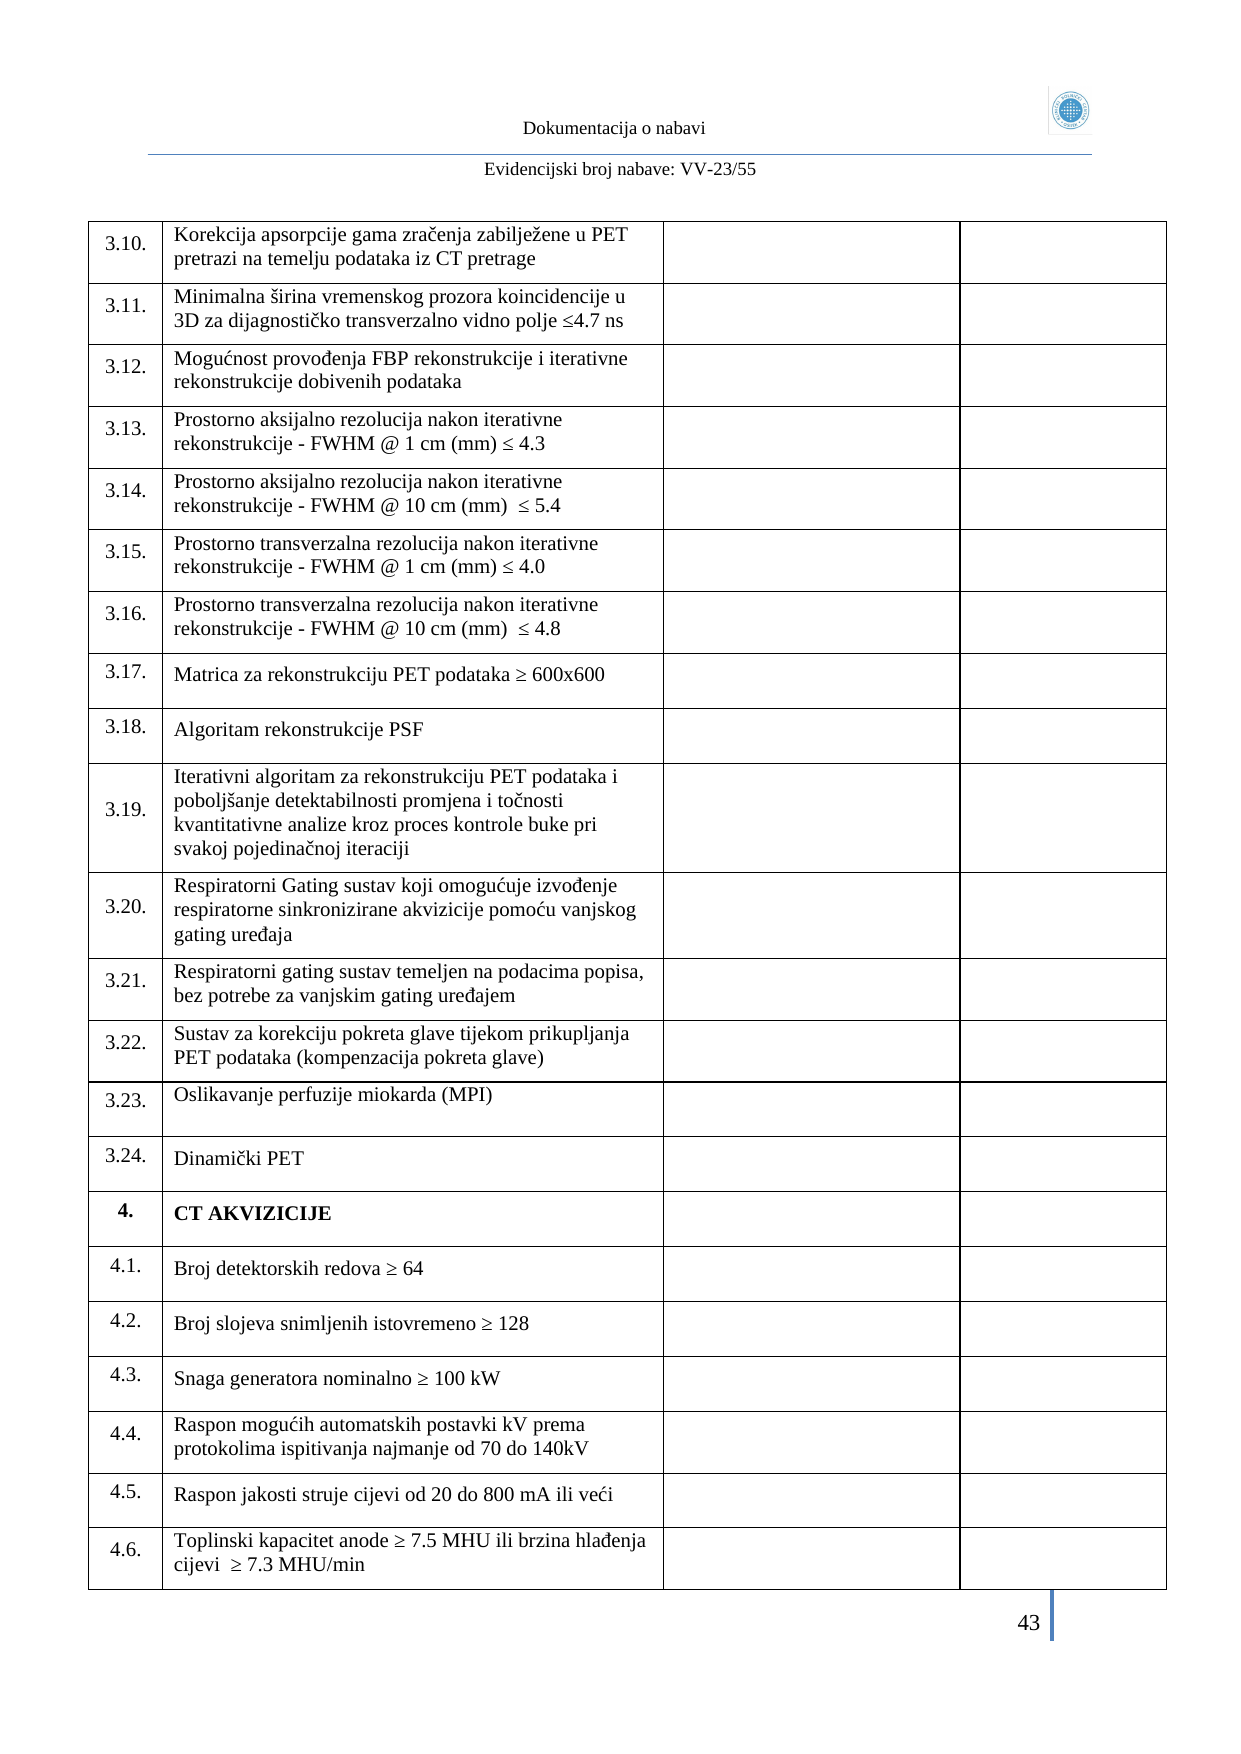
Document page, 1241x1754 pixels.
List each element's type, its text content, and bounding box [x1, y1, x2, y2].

table_cell [664, 1357, 959, 1411]
table_cell 4.2. [89, 1302, 162, 1356]
table_cell Broj slojeva snimljenih istovremeno ≥ 128 [163, 1302, 663, 1356]
table_cell [664, 1021, 959, 1081]
table_cell 3.18. [89, 709, 162, 762]
table_cell [961, 1021, 1166, 1081]
table_cell Raspon mogućih automatskih postavki kV prema protokolima ispitivanja najmanje od 70 do 140kV [163, 1412, 663, 1472]
table_cell Matrica za rekonstrukciju PET podataka ≥ 600x600 [163, 654, 663, 708]
table_cell [961, 654, 1166, 708]
table_cell [961, 1247, 1166, 1301]
table_cell 3.12. [89, 345, 162, 406]
table_cell [664, 1137, 959, 1191]
picture [1048, 86, 1093, 135]
table_cell 4.3. [89, 1357, 162, 1411]
table_cell Respiratorni Gating sustav koji omogućuje izvođenje respiratorne sinkronizirane akvizicije pomoću vanjskog gating uređaja [163, 873, 663, 958]
table_cell [664, 1247, 959, 1301]
table_cell 4.5. [89, 1474, 162, 1527]
table_cell [961, 959, 1166, 1020]
table_cell [961, 764, 1166, 872]
table_cell Prostorno aksijalno rezolucija nakon iterativne rekonstrukcije - FWHM @ 10 cm (mm) ≤ 5.4 [163, 469, 663, 529]
table_cell Algoritam rekonstrukcije PSF [163, 709, 663, 762]
table_cell [961, 873, 1166, 958]
table_cell [961, 407, 1166, 468]
table_cell Sustav za korekciju pokreta glave tijekom prikupljanja PET podataka (kompenzacija pokreta glave) [163, 1021, 663, 1081]
table_cell 3.16. [89, 592, 162, 653]
table_cell [961, 1192, 1166, 1246]
table_cell [664, 284, 959, 344]
table_cell 4. [89, 1192, 162, 1246]
table_cell [961, 1474, 1166, 1527]
table_cell [961, 1528, 1166, 1589]
table_cell [961, 1083, 1166, 1136]
table_cell [664, 709, 959, 762]
table_cell [664, 407, 959, 468]
table_cell Prostorno aksijalno rezolucija nakon iterativne rekonstrukcije - FWHM @ 1 cm (mm) ≤ 4.3 [163, 407, 663, 468]
table_cell [664, 1528, 959, 1589]
table_cell [664, 1192, 959, 1246]
table_cell Broj detektorskih redova ≥ 64 [163, 1247, 663, 1301]
table_cell 3.14. [89, 469, 162, 529]
table_cell [664, 345, 959, 406]
table_cell 3.21. [89, 959, 162, 1020]
table_cell Oslikavanje perfuzije miokarda (MPI) [163, 1083, 663, 1136]
table_cell [664, 469, 959, 529]
table_cell Raspon jakosti struje cijevi od 20 do 800 mA ili veći [163, 1474, 663, 1527]
table_cell 3.11. [89, 284, 162, 344]
table_cell Mogućnost provođenja FBP rekonstrukcije i iterativne rekonstrukcije dobivenih podataka [163, 345, 663, 406]
table_cell Iterativni algoritam za rekonstrukciju PET podataka i poboljšanje detektabilnosti promjena i točnosti kvantitativne analize kroz proces kontrole buke pri svakoj pojedinačnoj iteraciji [163, 764, 663, 872]
table_cell 3.15. [89, 530, 162, 591]
table_cell 3.23. [89, 1083, 162, 1136]
table_cell [664, 1302, 959, 1356]
table_cell 4.1. [89, 1247, 162, 1301]
table_cell 4.6. [89, 1528, 162, 1589]
table_cell [664, 530, 959, 591]
table_cell [961, 1302, 1166, 1356]
table_cell [664, 592, 959, 653]
table_cell 3.13. [89, 407, 162, 468]
table_cell [961, 469, 1166, 529]
table_cell 3.22. [89, 1021, 162, 1081]
table_cell 3.19. [89, 764, 162, 872]
table_cell [961, 1412, 1166, 1472]
table_cell 3.20. [89, 873, 162, 958]
table_cell Prostorno transverzalna rezolucija nakon iterativne rekonstrukcije - FWHM @ 10 cm (mm) ≤ 4.8 [163, 592, 663, 653]
table_cell [961, 222, 1166, 283]
table_cell 3.10. [89, 222, 162, 283]
table_cell Dinamički PET [163, 1137, 663, 1191]
table_cell [664, 654, 959, 708]
table_cell [961, 284, 1166, 344]
table_cell [961, 709, 1166, 762]
table_cell Prostorno transverzalna rezolucija nakon iterativne rekonstrukcije - FWHM @ 1 cm (mm) ≤ 4.0 [163, 530, 663, 591]
table_cell 3.17. [89, 654, 162, 708]
table_cell [664, 222, 959, 283]
table_cell [961, 592, 1166, 653]
table_cell [961, 345, 1166, 406]
table_cell [664, 1083, 959, 1136]
table_cell Minimalna širina vremenskog prozora koincidencije u 3D za dijagnostičko transverzalno vidno polje ≤4.7 ns [163, 284, 663, 344]
table_cell Toplinski kapacitet anode ≥ 7.5 MHU ili brzina hlađenja cijevi ≥ 7.3 MHU/min [163, 1528, 663, 1589]
table_cell [664, 764, 959, 872]
table_cell Respiratorni gating sustav temeljen na podacima popisa, bez potrebe za vanjskim gating uređajem [163, 959, 663, 1020]
table_cell [664, 1474, 959, 1527]
table_cell [664, 873, 959, 958]
table_cell CT AKVIZICIJE [163, 1192, 663, 1246]
table_cell [961, 1137, 1166, 1191]
table_cell [961, 1357, 1166, 1411]
table_cell 3.24. [89, 1137, 162, 1191]
table_cell 4.4. [89, 1412, 162, 1472]
table_cell Korekcija apsorpcije gama zračenja zabilježene u PET pretrazi na temelju podataka iz CT pretrage [163, 222, 663, 283]
table_cell [664, 1412, 959, 1472]
table_cell Snaga generatora nominalno ≥ 100 kW [163, 1357, 663, 1411]
table_cell [664, 959, 959, 1020]
table_cell [961, 530, 1166, 591]
